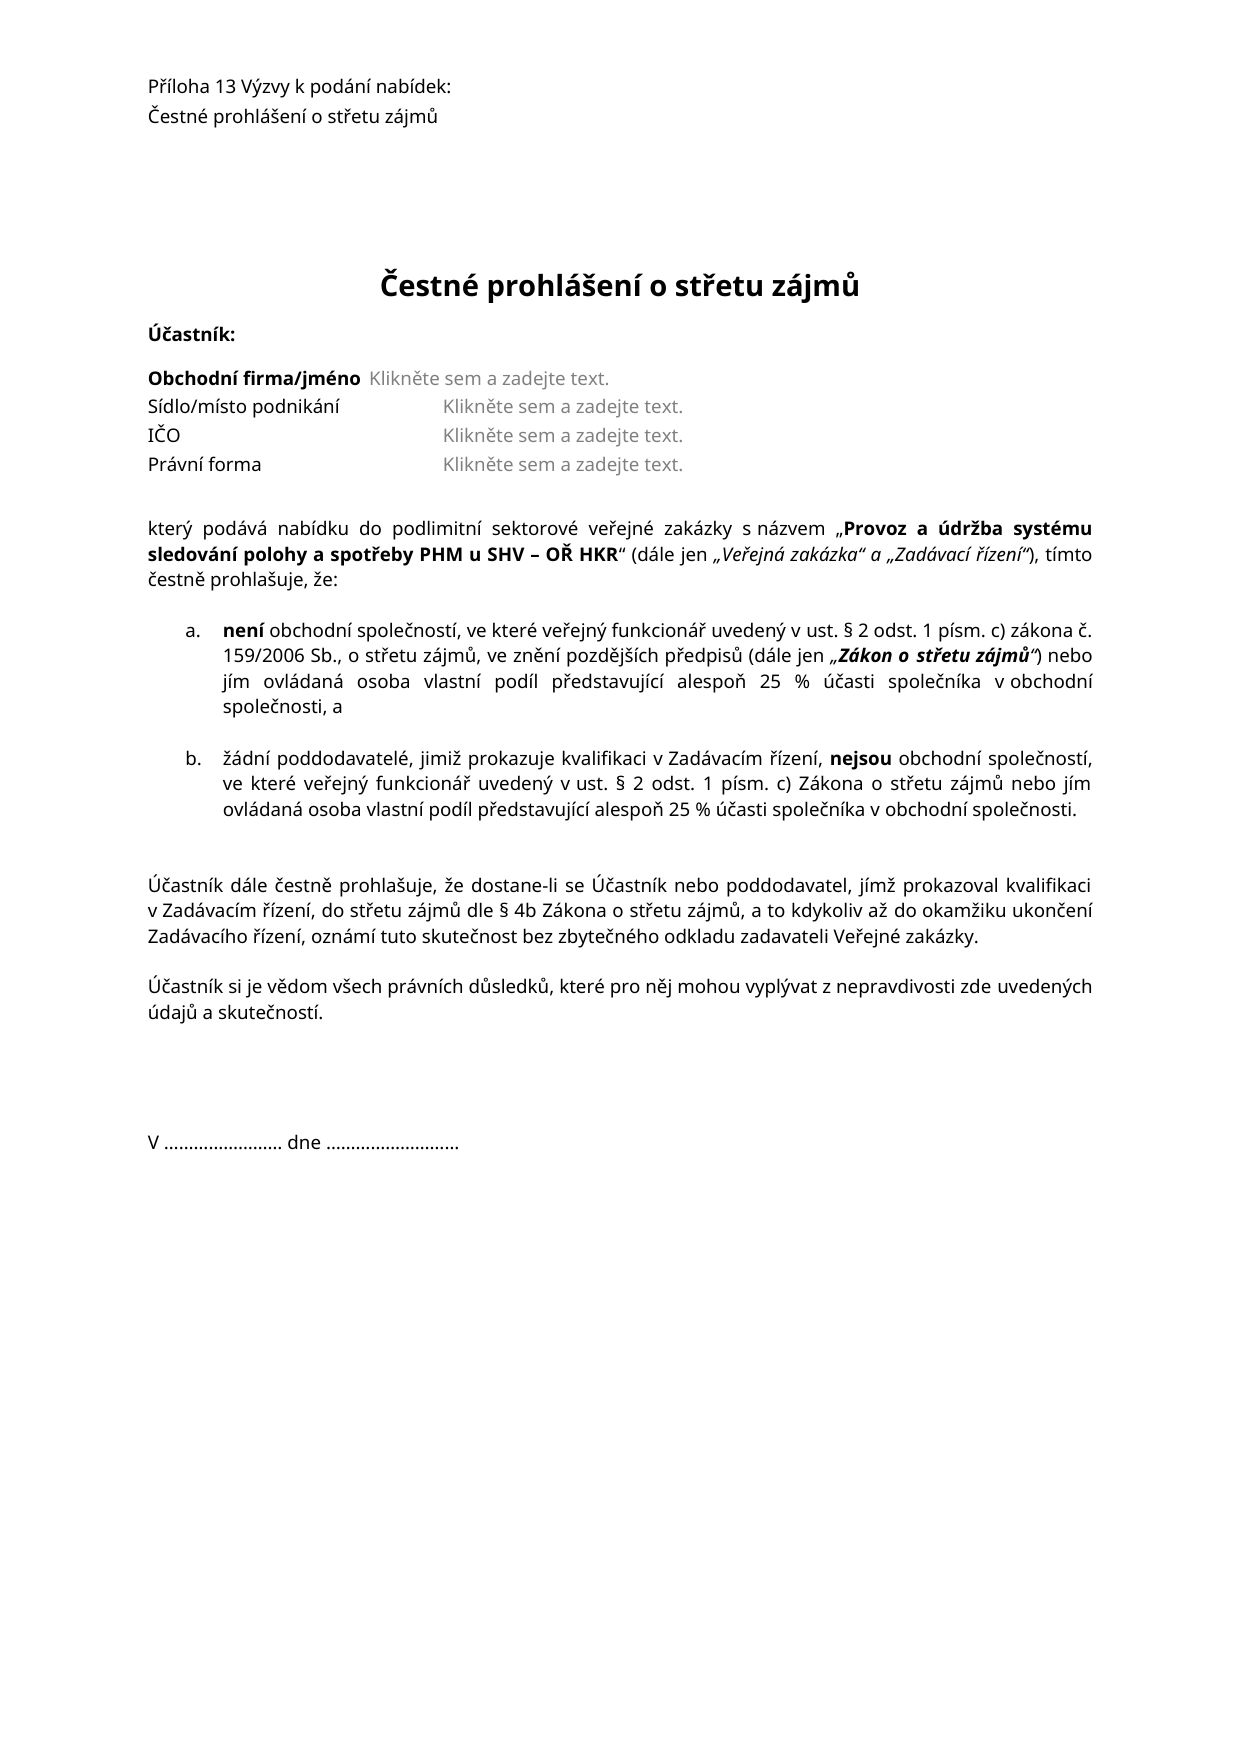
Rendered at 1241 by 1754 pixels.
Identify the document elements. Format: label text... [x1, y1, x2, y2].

text Právní forma [148, 449, 1093, 478]
text který podává nabídku do podlimitní sektorové veřejné zakázky s názvem „Provoz a údržba systému sledování polohy a spotřeby PHM u SHV – OŘ HKR“ (dále jen „Veřejná zakázka“ a „Zadávací řízení“), tímto čestně prohlašuje, že: [148, 516, 1093, 592]
list žádní poddodavatelé, jimiž prokazuje kvalifikaci v Zadávacím řízení, nejsou obchodní společností, ve které veřejný funkcionář uvedený v ust. § 2 odst. 1 písm. c) Zákona o střetu zájmů nebo jím ovládaná osoba vlastní podíl představující alespoň 25 % účasti společníka v obchodní společnosti. [185, 745, 1093, 821]
text Účastník dále čestně prohlašuje, že dostane-li se Účastník nebo poddodavatel, jímž prokazoval kvalifikaci v Zadávacím řízení, do střetu zájmů dle § 4b Zákona o střetu zájmů, a to kdykoliv až do okamžiku ukončení Zadávacího řízení, oznámí tuto skutečnost bez zbytečného odkladu zadavateli Veřejné zakázky. [148, 872, 1093, 948]
text IČO [148, 420, 1093, 449]
text Obchodní firma/jméno [148, 362, 1093, 391]
text Čestné prohlášení o střetu zájmů [148, 265, 1093, 305]
text Sídlo/místo podnikání [148, 391, 1093, 420]
list není obchodní společností, ve které veřejný funkcionář uvedený v ust. § 2 odst. 1 písm. c) zákona č. 159/2006 Sb., o střetu zájmů, ve znění pozdějších předpisů (dále jen „Zákon o střetu zájmů“) nebo jím ovládaná osoba vlastní podíl představující alespoň 25 % účasti společníka v obchodní společnosti, a [185, 617, 1093, 719]
text Účastník si je vědom všech právních důsledků, které pro něj mohou vyplývat z nepravdivosti zde uvedených údajů a skutečností. [148, 973, 1093, 1024]
text V …………………… dne ……………………… [148, 1126, 1092, 1155]
text Účastník: [148, 321, 1093, 347]
